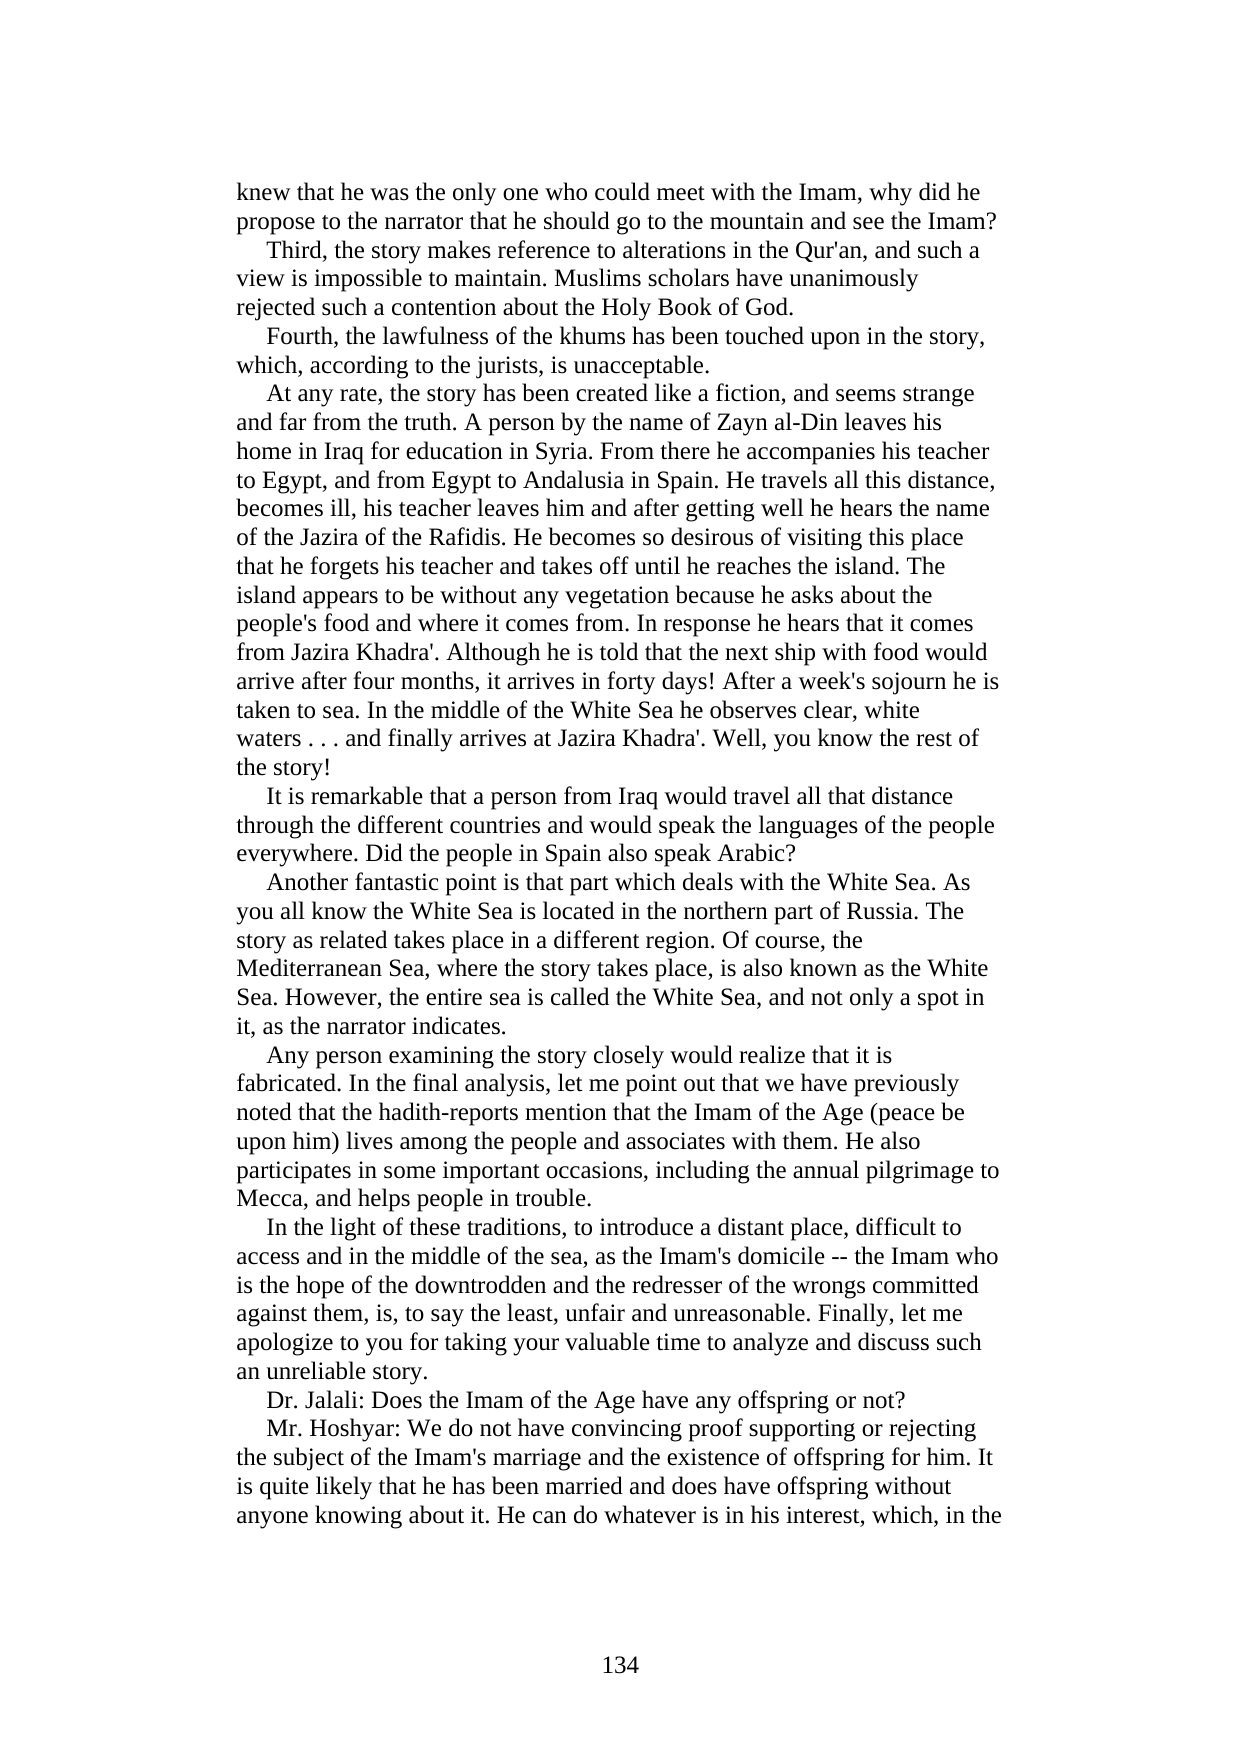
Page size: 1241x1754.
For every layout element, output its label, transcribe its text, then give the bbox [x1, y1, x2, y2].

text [236, 177, 1004, 235]
text Fourth, the lawfulness of the khums has been touched upon in the story, which, according to the jurists, is unacceptable. [236, 321, 1004, 378]
text At any rate, the story has been created like a fiction, and seems strange and far from the truth. A person by the name of Zayn al-Din leaves his home in Iraq for education in Syria. From there he accompanies his teacher to Egypt, and from Egypt to Andalusia in Spain. He travels all this distance, becomes ill, his teacher leaves him and after getting well he hears the name of the Jazira of the Rafidis. He becomes so desirous of visiting this place that he forgets his teacher and takes off until he reaches the island. The island appears to be without any vegetation because he asks about the people's food and where it comes from. In response he hears that it comes from Jazira Khadra'. Although he is told that the next ship with food would arrive after four months, it arrives in forty days! After a week's sojourn he is taken to sea. In the middle of the White Sea he observes clear, white waters . . . and finally arrives at Jazira Khadra'. Well, you know the rest of the story! [236, 378, 1004, 781]
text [236, 1413, 1004, 1528]
text Dr. Jalali: Does the Imam of the Age have any offspring or not? [236, 1385, 1004, 1413]
text It is remarkable that a person from Iraq would travel all that distance through the different countries and would speak the languages of the people everywhere. Did the people in Spain also speak Arabic? [236, 781, 1004, 867]
text Any person examining the story closely would realize that it is fabricated. In the final analysis, let me point out that we have previously noted that the hadith-reports mention that the Imam of the Age (peace be upon him) lives among the people and associates with them. He also participates in some important occasions, including the annual pilgrimage to Mecca, and helps people in trouble. [236, 1040, 1004, 1212]
text Another fantastic point is that part which deals with the White Sea. As you all know the White Sea is located in the northern part of Russia. The story as related takes place in a different region. Of course, the Mediterranean Sea, where the story takes place, is also known as the White Sea. However, the entire sea is called the White Sea, and not only a spot in it, as the narrator indicates. [236, 867, 1004, 1040]
text Third, the story makes reference to alterations in the Qur'an, and such a view is impossible to maintain. Muslims scholars have unanimously rejected such a contention about the Holy Book of God. [236, 235, 1004, 321]
text In the light of these traditions, to introduce a distant place, difficult to access and in the middle of the sea, as the Imam's domicile -- the Imam who is the hope of the downtrodden and the redresser of the wrongs committed against them, is, to say the least, unfair and unreasonable. Finally, let me apologize to you for taking your valuable time to analyze and discuss such an unreliable story. [236, 1212, 1004, 1385]
